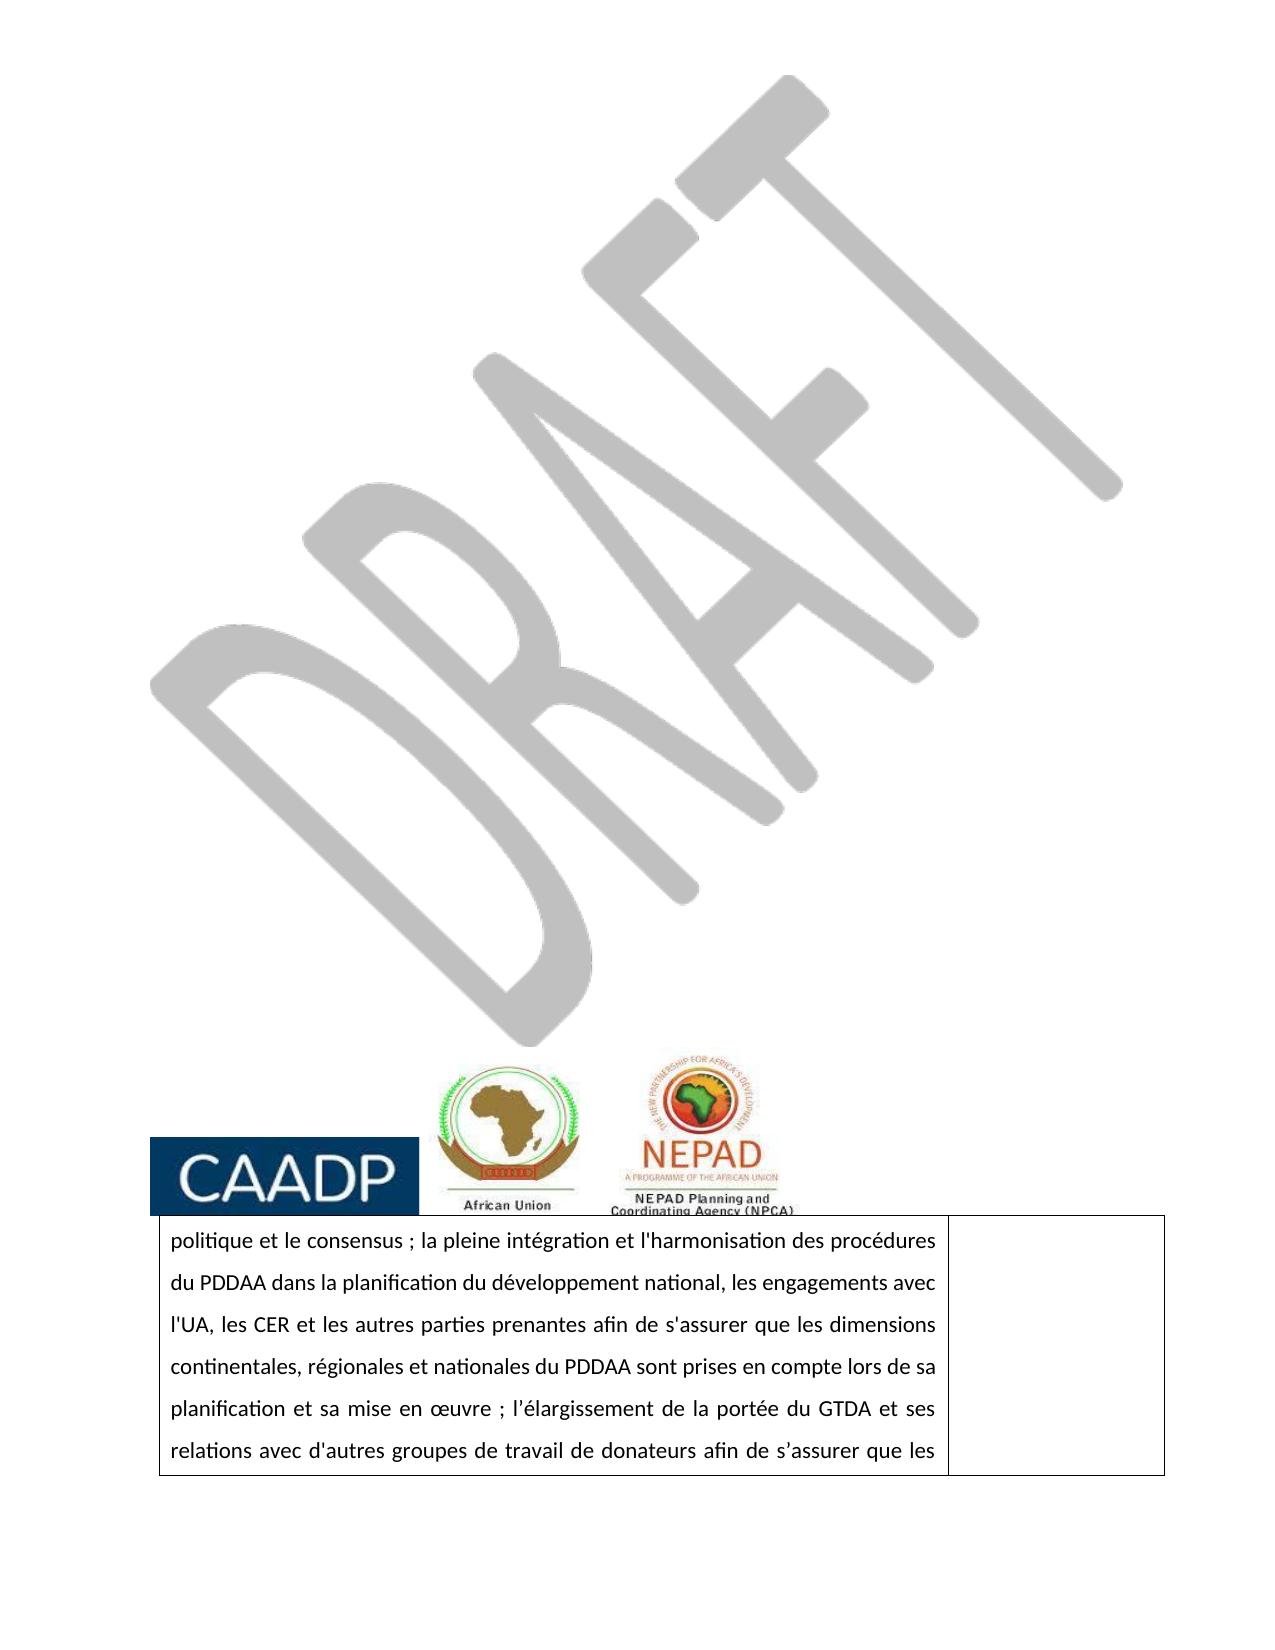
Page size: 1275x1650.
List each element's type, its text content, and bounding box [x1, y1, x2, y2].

picture [150, 75, 1123, 1216]
table_cell [949, 1216, 1164, 1475]
table_cell Explicatif : Le développement des engagements et des partenariats incluent la concertation politique et le consensus ; la pleine intégration et l'harmonisation des procédures du PDDAA dans la planification du développement national, les engagements avec l'UA, les CER et les autres parties prenantes afin de s'assurer que les dimensions continentales, régionales et nationales du PDDAA sont prises en compte lors de sa planification et sa mise en œuvre ; l’élargissement de la portée du GTDA et ses relations avec d'autres groupes de travail de donateurs afin de s’assurer que les bailleurs de fonds répondent efficacement au caractère détaillé du PDDAA ; recrutement du personnel (responsables et chefs de mission) pour assurer la priorisation et établir les liens avec d'autres initiatives ; défendre le PDDAA et le développement agricole au sein du gouvernement , en particulier au niveau du Ministère des Finances ; existence d’une cartographie de l’assistance des bailleurs de fonds et des investissements du gouvernement dans l’agriculture au niveau du pays ; inclusion des bailleurs de fonds non traditionnels et de tous les acteurs dans le processus de planification du développement ;prise en compte des processus et accords (ou Pactes) du PDDAA dans l’assistance au développement des stratégies et des programmes ; participation aux événements de lancement du PDDAA et approbation de sa feuille de route. En classant les progrès réalisés au niveau de la responsabilisation mutuelle, veuillez indiquer les programmes et les politiques que vous avez formulés et mis en œuvre, les difficultés et les défis que vous avez rencontrés ainsi que les succès que vous avez eus en surmontant les obstacles. R : Le PNIA est le document de référence pour la planification de l’investissement agricole. Le Gouvernement reste cependant très peu présent dans la conduite du dialogue autour du PNIA, qui de fait reste encore très peu structuré, ce qui entraine des problèmes d’articulation. Les stratégies sont multiples et ambitieuses mais le degré de priorisation des interventions demeure très insuffisant d’où le fort ressenti sur l’importance du gap du financement. De fait, la mise en œuvre, la coordination et les liens stratégiques à établir avec les autres documents de planification demeurent flous. Il importe à ce stade de renforcer la logique du PNIA, d’en renforcer l’articulation et de dégager les actions prioritaires pouvant être financées sur les ressources existantes. [160, 1216, 948, 1475]
